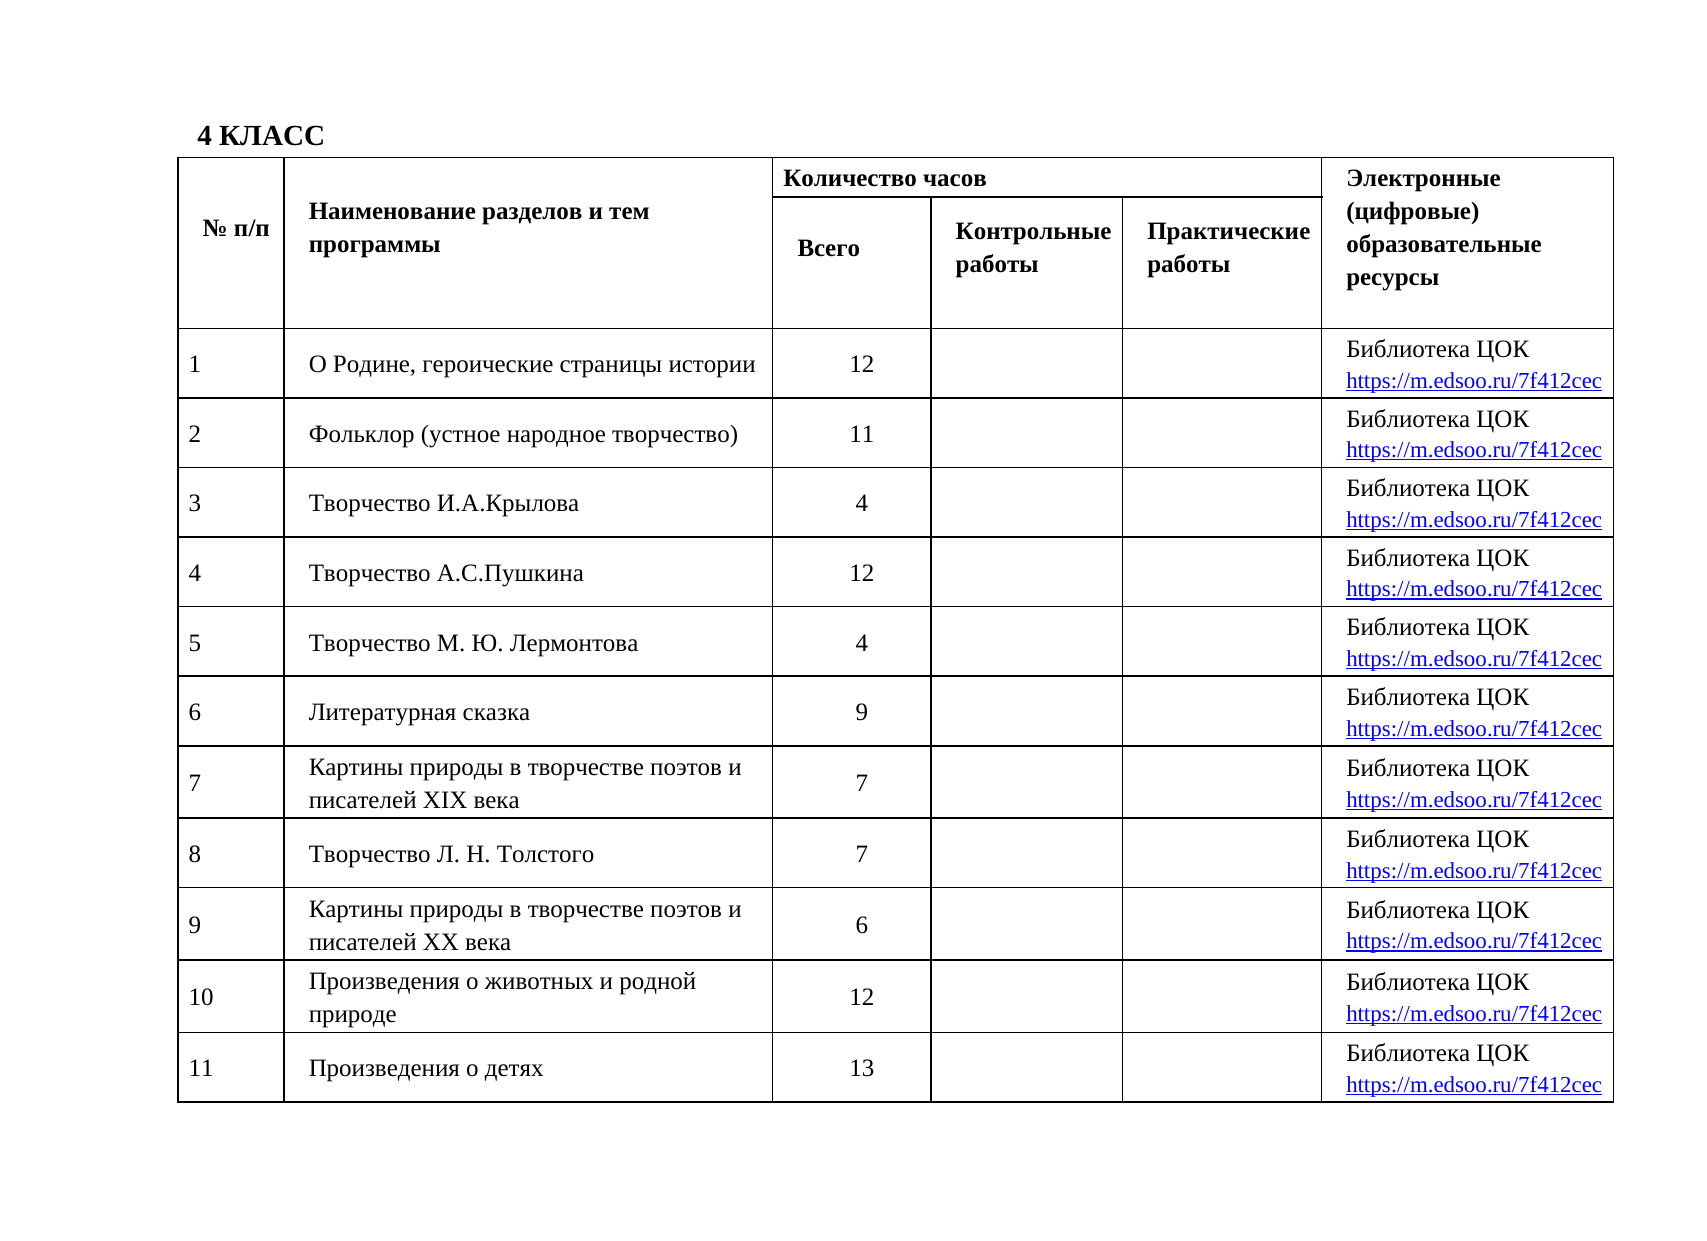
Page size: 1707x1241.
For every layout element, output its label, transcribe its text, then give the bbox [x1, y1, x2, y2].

table_cell Библиотека ЦОК https://m.edsoo.ru/7f412cec [1322, 468, 1613, 536]
table_cell Библиотека ЦОК https://m.edsoo.ru/7f412cec [1322, 677, 1613, 745]
table_cell 1 [179, 329, 283, 397]
table_cell Литературная сказка [285, 677, 772, 745]
table_cell 4 [773, 607, 930, 675]
table_header Наименование разделов и тем программы [285, 158, 772, 327]
table_cell Контрольные работы [932, 198, 1122, 327]
table_cell Фольклор (устное народное творчество) [285, 399, 772, 467]
table_cell 8 [179, 819, 283, 887]
table_cell [932, 399, 1122, 467]
table_cell О Родине, героические страницы истории [285, 329, 772, 397]
table_cell [932, 329, 1122, 397]
table_cell [1123, 1033, 1321, 1101]
table_cell 7 [773, 819, 930, 887]
table_cell [1123, 888, 1321, 959]
table_cell 13 [773, 1033, 930, 1101]
table_header Количество часов [773, 158, 1321, 196]
table_cell [1123, 538, 1321, 606]
table_cell [932, 961, 1122, 1032]
table_cell Произведения о детях [285, 1033, 772, 1101]
table_cell [1123, 329, 1321, 397]
table_cell 7 [179, 747, 283, 817]
table_cell [1123, 399, 1321, 467]
table_cell 6 [773, 888, 930, 959]
table_cell [1123, 747, 1321, 817]
table_cell [932, 468, 1122, 536]
table_cell 3 [179, 468, 283, 536]
table_cell [932, 819, 1122, 887]
text 4 КЛАСС [190, 118, 1618, 152]
table_cell Картины природы в творчестве поэтов и писателей ХIХ века [285, 747, 772, 817]
table_cell Библиотека ЦОК https://m.edsoo.ru/7f412cec [1322, 607, 1613, 675]
table_cell 12 [773, 329, 930, 397]
table_cell Библиотека ЦОК https://m.edsoo.ru/7f412cec [1322, 329, 1613, 397]
table_cell [932, 747, 1122, 817]
table_cell [932, 1033, 1122, 1101]
table_cell 4 [773, 468, 930, 536]
table_cell [932, 607, 1122, 675]
table_cell 6 [179, 677, 283, 745]
table_cell [1123, 961, 1321, 1032]
table_cell 5 [179, 607, 283, 675]
table_cell 12 [773, 538, 930, 606]
table_cell Картины природы в творчестве поэтов и писателей XX века [285, 888, 772, 959]
table_cell [1123, 468, 1321, 536]
table_cell 7 [773, 747, 930, 817]
table_cell Творчество Л. Н. Толстого [285, 819, 772, 887]
table_cell Творчество И.А.Крылова [285, 468, 772, 536]
table_cell Практические работы [1123, 198, 1321, 327]
table_cell Библиотека ЦОК https://m.edsoo.ru/7f412cec [1322, 888, 1613, 959]
table_cell Произведения о животных и родной природе [285, 961, 772, 1032]
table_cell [1322, 1033, 1613, 1101]
table_cell [932, 888, 1122, 959]
table_cell [1123, 607, 1321, 675]
table_cell [1123, 819, 1321, 887]
table_cell Творчество М. Ю. Лермонтова [285, 607, 772, 675]
table_cell Творчество А.С.Пушкина [285, 538, 772, 606]
table_cell Всего [773, 198, 930, 327]
table_cell Библиотека ЦОК https://m.edsoo.ru/7f412cec [1322, 399, 1613, 467]
table_cell 11 [179, 1033, 283, 1101]
table_cell 10 [179, 961, 283, 1032]
table_cell Библиотека ЦОК https://m.edsoo.ru/7f412cec [1322, 819, 1613, 887]
table_header № п/п [179, 158, 283, 327]
table_cell 9 [179, 888, 283, 959]
table_cell [932, 677, 1122, 745]
table_header Электронные (цифровые) образовательные ресурсы [1322, 158, 1613, 327]
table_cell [1322, 961, 1613, 1032]
table_cell Библиотека ЦОК https://m.edsoo.ru/7f412cec [1322, 747, 1613, 817]
table_cell 4 [179, 538, 283, 606]
table_cell [932, 538, 1122, 606]
table_cell 9 [773, 677, 930, 745]
table_cell [1123, 677, 1321, 745]
table_cell Библиотека ЦОК https://m.edsoo.ru/7f412cec [1322, 538, 1613, 606]
table_cell 12 [773, 961, 930, 1032]
table_cell 2 [179, 399, 283, 467]
table_cell 11 [773, 399, 930, 467]
